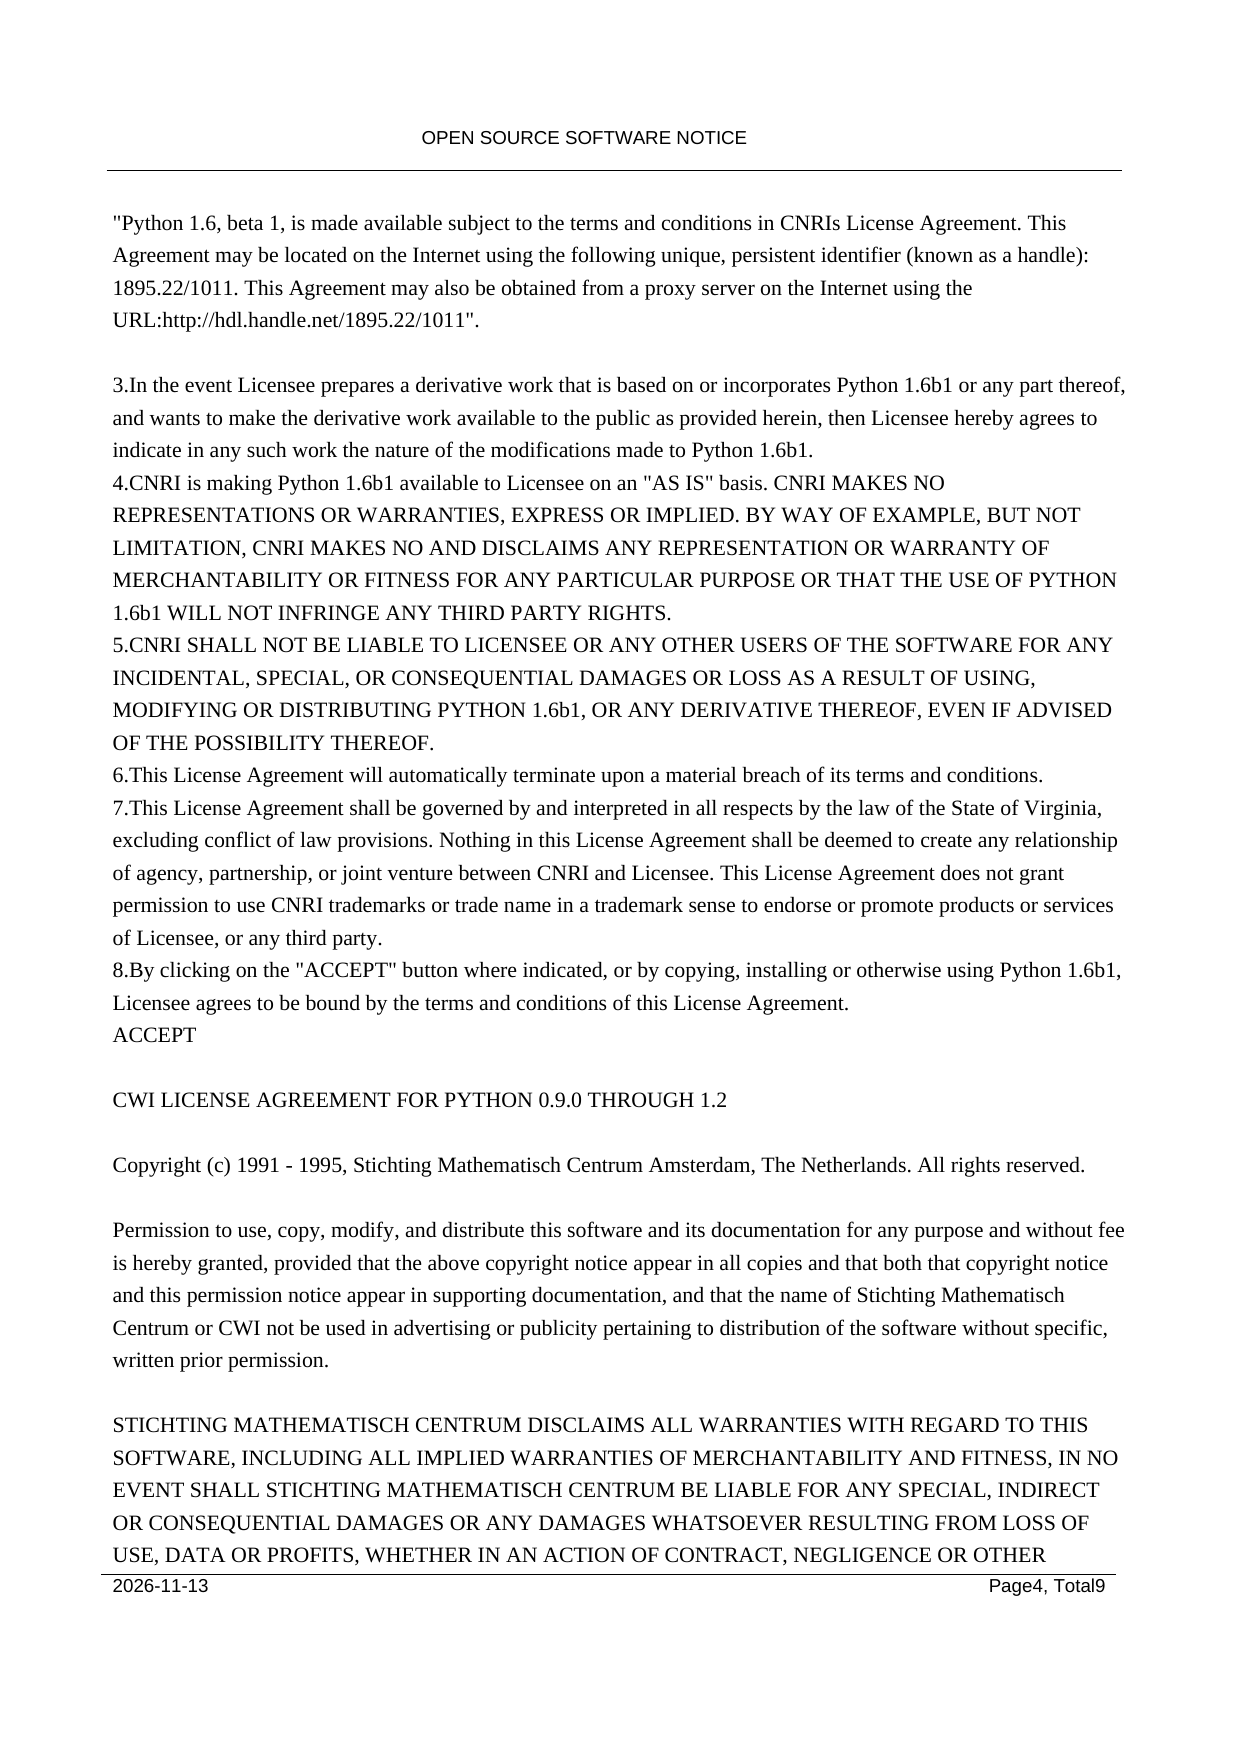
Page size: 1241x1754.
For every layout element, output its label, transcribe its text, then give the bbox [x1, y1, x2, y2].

text 4.CNRI is making Python 1.6b1 available to Licensee on an "AS IS" basis. CNRI MAKES NO REPRESENTATIONS OR WARRANTIES, EXPRESS OR IMPLIED. BY WAY OF EXAMPLE, BUT NOT LIMITATION, CNRI MAKES NO AND DISCLAIMS ANY REPRESENTATION OR WARRANTY OF MERCHANTABILITY OR FITNESS FOR ANY PARTICULAR PURPOSE OR THAT THE USE OF PYTHON 1.6b1 WILL NOT INFRINGE ANY THIRD PARTY RIGHTS. [112, 466, 1128, 629]
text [112, 206, 1128, 336]
text 7.This License Agreement shall be governed by and interpreted in all respects by the law of the State of Virginia, excluding conflict of law provisions. Nothing in this License Agreement shall be deemed to create any relationship of agency, partnership, or joint venture between CNRI and Licensee. This License Agreement does not grant permission to use CNRI trademarks or trade name in a trademark sense to endorse or promote products or services of Licensee, or any third party. [112, 791, 1128, 954]
text 8.By clicking on the "ACCEPT" button where indicated, or by copying, installing or otherwise using Python 1.6b1, Licensee agrees to be bound by the terms and conditions of this License Agreement. [112, 954, 1128, 1019]
text Copyright (c) 1991 - 1995, Stichting Mathematisch Centrum Amsterdam, The Netherlands. All rights reserved. [112, 1149, 1128, 1181]
text 6.This License Agreement will automatically terminate upon a material breach of its terms and conditions. [112, 759, 1128, 791]
text CWI LICENSE AGREEMENT FOR PYTHON 0.9.0 THROUGH 1.2 [112, 1084, 1128, 1116]
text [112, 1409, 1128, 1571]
text ACCEPT [112, 1019, 1128, 1051]
text Permission to use, copy, modify, and distribute this software and its documentation for any purpose and without fee is hereby granted, provided that the above copyright notice appear in all copies and that both that copyright notice and this permission notice appear in supporting documentation, and that the name of Stichting Mathematisch Centrum or CWI not be used in advertising or publicity pertaining to distribution of the software without specific, written prior permission. [112, 1214, 1128, 1376]
text 3.In the event Licensee prepares a derivative work that is based on or incorporates Python 1.6b1 or any part thereof, and wants to make the derivative work available to the public as provided herein, then Licensee hereby agrees to indicate in any such work the nature of the modifications made to Python 1.6b1. [112, 369, 1128, 466]
text 5.CNRI SHALL NOT BE LIABLE TO LICENSEE OR ANY OTHER USERS OF THE SOFTWARE FOR ANY INCIDENTAL, SPECIAL, OR CONSEQUENTIAL DAMAGES OR LOSS AS A RESULT OF USING, MODIFYING OR DISTRIBUTING PYTHON 1.6b1, OR ANY DERIVATIVE THEREOF, EVEN IF ADVISED OF THE POSSIBILITY THEREOF. [112, 629, 1128, 759]
